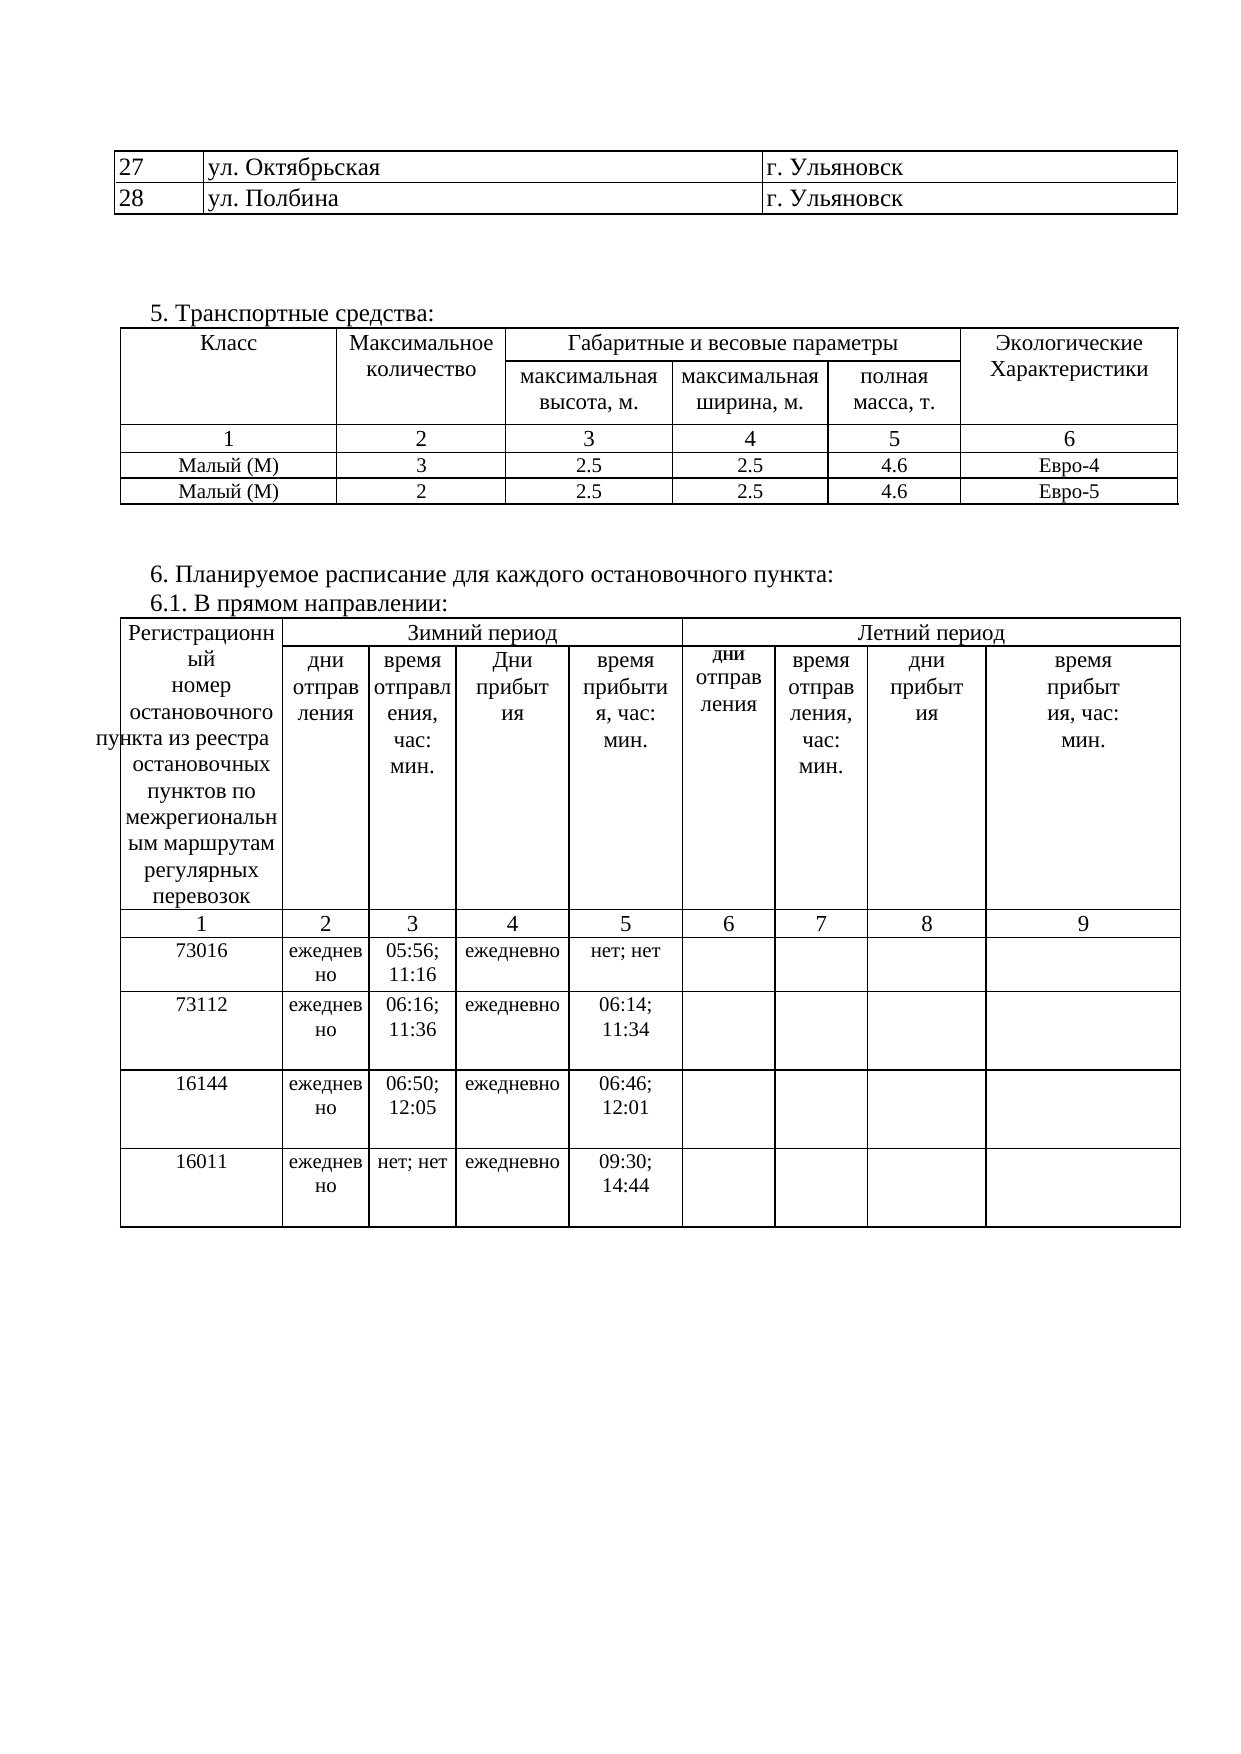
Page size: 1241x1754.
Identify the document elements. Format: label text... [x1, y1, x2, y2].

table_cell время прибыти я, час: мин. [570, 647, 682, 908]
table_cell 1 [121, 910, 282, 936]
table_cell 16144 [121, 1071, 282, 1148]
text 5. Транспортные средства: [150, 298, 1090, 327]
table_cell полная масса, т. [829, 362, 960, 424]
table_cell нет; нет [370, 1149, 455, 1226]
table_cell 16011 [121, 1149, 282, 1226]
table_cell 06:50; 12:05 [370, 1071, 455, 1148]
table_cell [683, 1149, 774, 1226]
table_cell ежедневно [283, 1071, 368, 1148]
table_header Регистрационный номер остановочного пункта из реестра остановочных пунктов по межрегиональным маршрутам регулярных перевозок [121, 619, 282, 908]
table_cell [987, 992, 1180, 1069]
table_cell 4.6 [829, 479, 960, 503]
table_cell 6 [683, 910, 774, 936]
table_cell дни прибыт ия [868, 647, 985, 908]
table_cell 27 [115, 152, 203, 181]
table_cell 09:30; 14:44 [570, 1149, 682, 1226]
table_header Летний период [683, 619, 1180, 645]
table_cell [683, 992, 774, 1069]
table_cell 73112 [121, 992, 282, 1069]
table_cell 2 [337, 479, 505, 503]
table_cell Евро-5 [961, 479, 1177, 503]
table_cell [987, 1149, 1180, 1226]
table_cell [776, 1149, 867, 1226]
table_cell ежедневно [457, 992, 568, 1069]
table_cell 1 [121, 425, 336, 452]
table_cell 3 [506, 425, 672, 452]
table_cell максимальная высота, м. [506, 362, 672, 424]
table_cell 06:16; 11:36 [370, 992, 455, 1069]
table_cell 73016 [121, 938, 282, 991]
table_cell ежедневно [283, 1149, 368, 1226]
table_cell Евро-4 [961, 453, 1177, 477]
table_cell 2.5 [673, 453, 827, 477]
table_cell 3 [370, 910, 455, 936]
table_cell 2 [283, 910, 368, 936]
table_cell 3 [337, 453, 505, 477]
table_cell [683, 1071, 774, 1148]
table_cell 4 [457, 910, 568, 936]
text 6.1. В прямом направлении: [150, 588, 1090, 617]
table_cell 2 [337, 425, 505, 452]
table_cell ежедневно [283, 992, 368, 1069]
table_cell [683, 938, 774, 991]
table_cell 2.5 [673, 479, 827, 503]
table_cell [868, 938, 985, 991]
table_header Максимальное количество [337, 329, 505, 424]
table_cell [987, 938, 1180, 991]
text 6. Планируемое расписание для каждого остановочного пункта: [150, 559, 1090, 588]
table_cell 8 [868, 910, 985, 936]
table_cell дни отправ ления [283, 647, 368, 908]
table_cell ДНИ отправ ления [683, 647, 774, 908]
table_cell [776, 992, 867, 1069]
table_cell Дни прибыт ия [457, 647, 568, 908]
table_cell ежедневно [457, 938, 568, 991]
table_header Зимний период [283, 619, 682, 645]
table_cell 5 [829, 425, 960, 452]
table_cell 06:14; 11:34 [570, 992, 682, 1069]
table_header Габаритные и весовые параметры [506, 329, 960, 360]
table_cell 06:46; 12:01 [570, 1071, 682, 1148]
table_cell 7 [776, 910, 867, 936]
table_cell [987, 1071, 1180, 1148]
table_cell 4.6 [829, 453, 960, 477]
table_cell 2.5 [506, 453, 672, 477]
table_cell 9 [987, 910, 1180, 936]
table_cell г. Ульяновск [763, 152, 1177, 181]
table_cell Малый (М) [121, 453, 336, 477]
table_cell ул. Октябрьская [204, 152, 762, 181]
table_header Класс [121, 329, 336, 424]
table_cell [868, 1071, 985, 1148]
table_cell [776, 1071, 867, 1148]
table_cell 2.5 [506, 479, 672, 503]
table_cell ежедневно [457, 1071, 568, 1148]
table_cell 4 [673, 425, 827, 452]
table_cell 6 [961, 425, 1177, 452]
table_cell максимальная ширина, м. [673, 362, 827, 424]
table_cell ежедневно [283, 938, 368, 991]
table_cell нет; нет [570, 938, 682, 991]
table_cell 05:56; 11:16 [370, 938, 455, 991]
table_cell 28 [115, 183, 203, 213]
table_cell ул. Полбина [204, 183, 762, 213]
table_cell время отправ ления, час: мин. [776, 647, 867, 908]
table_cell г. Ульяновск [763, 181, 1177, 213]
table_cell Малый (М) [121, 479, 336, 503]
table_cell 5 [570, 910, 682, 936]
table_cell [776, 938, 867, 991]
table_cell время отправл ения, час: мин. [370, 647, 455, 908]
table_cell ежедневно [457, 1149, 568, 1226]
table_cell [868, 1149, 985, 1226]
table_header Экологические Характеристики [961, 329, 1177, 424]
table_cell время прибыт ия, час: мин. [987, 647, 1180, 908]
table_cell [868, 992, 985, 1069]
